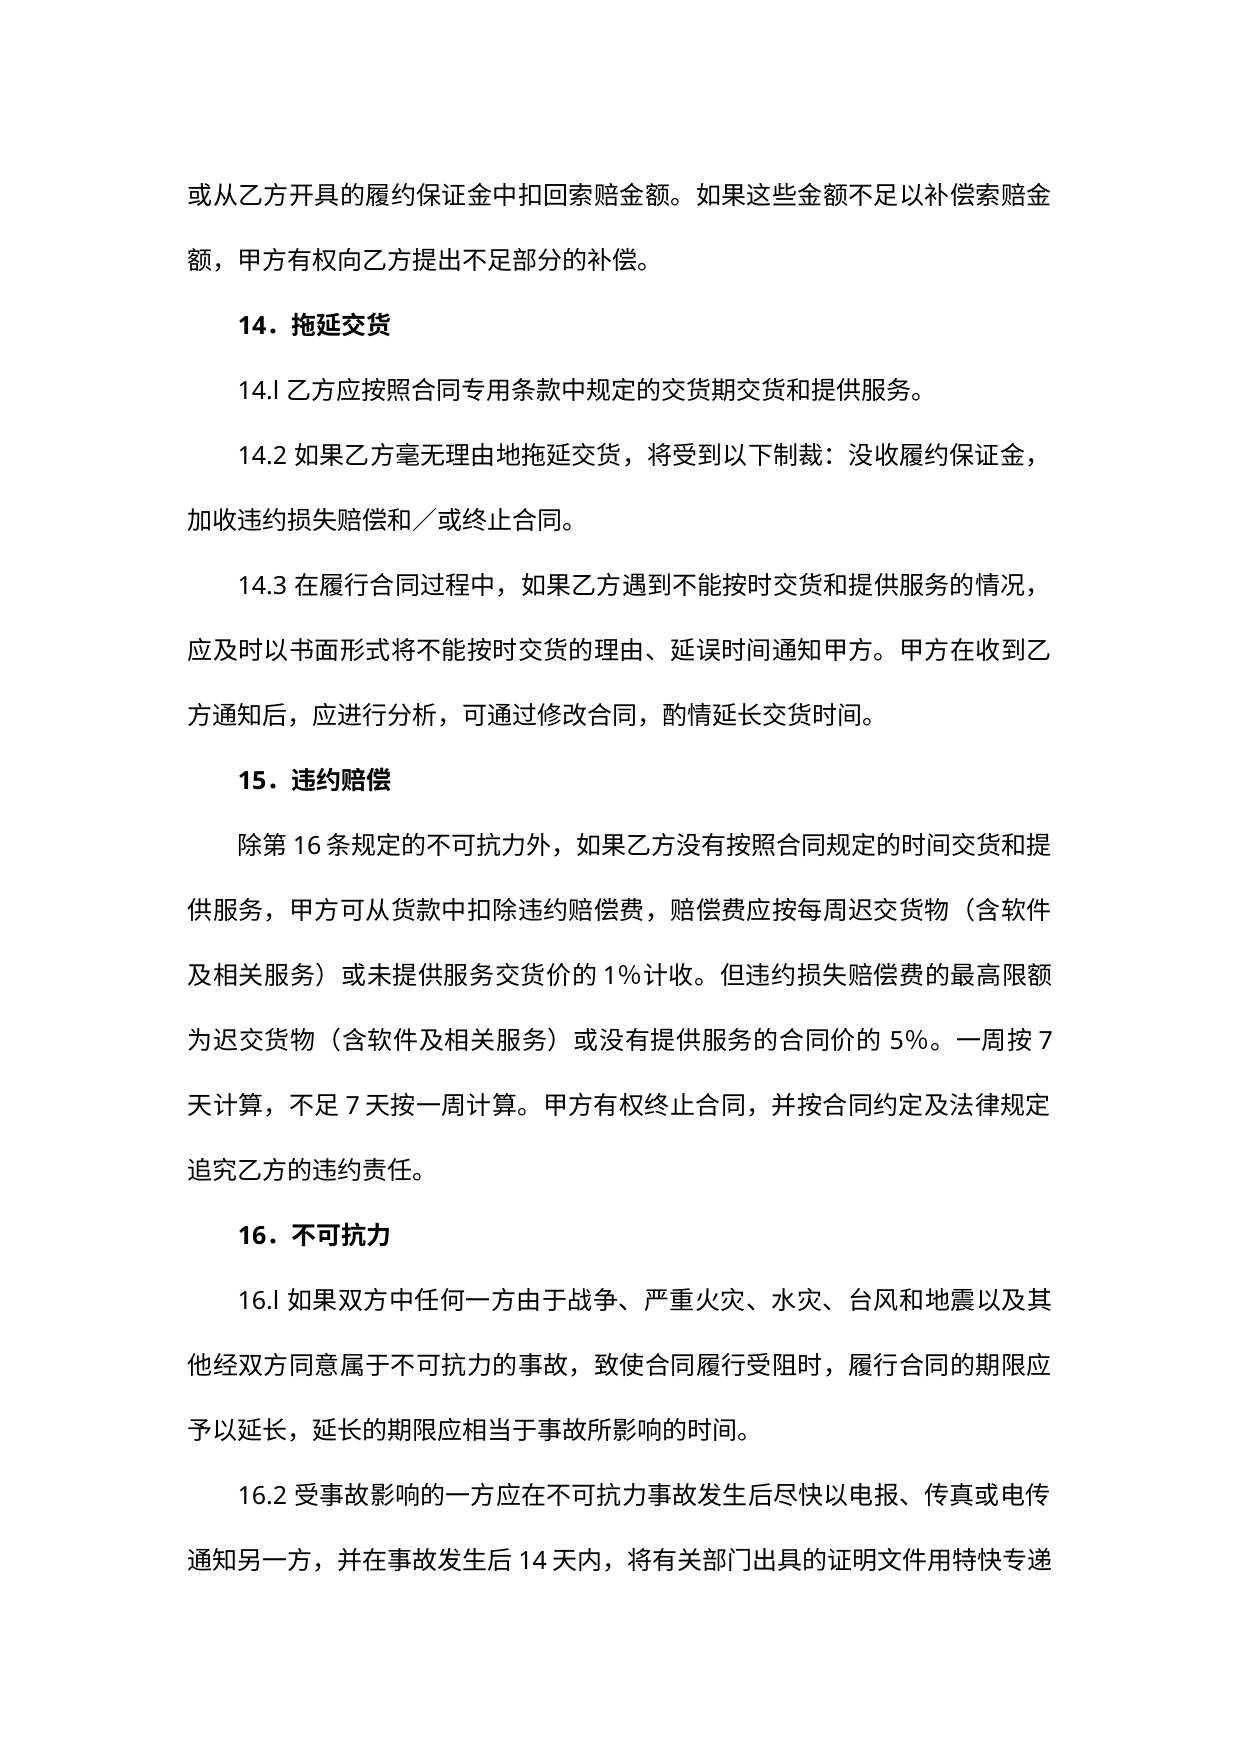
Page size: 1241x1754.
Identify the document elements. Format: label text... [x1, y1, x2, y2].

text 15．违约赔偿 [187, 747, 1053, 812]
text 16.l 如果双方中任何一方由于战争、严重火灾、水灾、台风和地震以及其他经双方同意属于不可抗力的事故，致使合同履行受阻时，履行合同的期限应予以延长，延长的期限应相当于事故所影响的时间。 [187, 1267, 1053, 1462]
text 除第16条规定的不可抗力外，如果乙方没有按照合同规定的时间交货和提供服务，甲方可从货款中扣除违约赔偿费，赔偿费应按每周迟交货物（含软件及相关服务）或未提供服务交货价的1％计收。但违约损失赔偿费的最高限额为迟交货物（含软件及相关服务）或没有提供服务的合同价的5％。一周按7天计算，不足7天按一周计算。甲方有权终止合同，并按合同约定及法律规定追究乙方的违约责任。 [187, 812, 1053, 1202]
text 14.l 乙方应按照合同专用条款中规定的交货期交货和提供服务。 [187, 357, 1053, 422]
text 16．不可抗力 [187, 1202, 1053, 1267]
text 14．拖延交货 [187, 292, 1053, 357]
text 14.2 如果乙方毫无理由地拖延交货，将受到以下制裁：没收履约保证金，加收违约损失赔偿和／或终止合同。 [187, 422, 1053, 552]
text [187, 162, 1053, 292]
text 14.3 在履行合同过程中，如果乙方遇到不能按时交货和提供服务的情况，应及时以书面形式将不能按时交货的理由、延误时间通知甲方。甲方在收到乙方通知后，应进行分析，可通过修改合同，酌情延长交货时间。 [187, 552, 1053, 747]
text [187, 1462, 1053, 1592]
